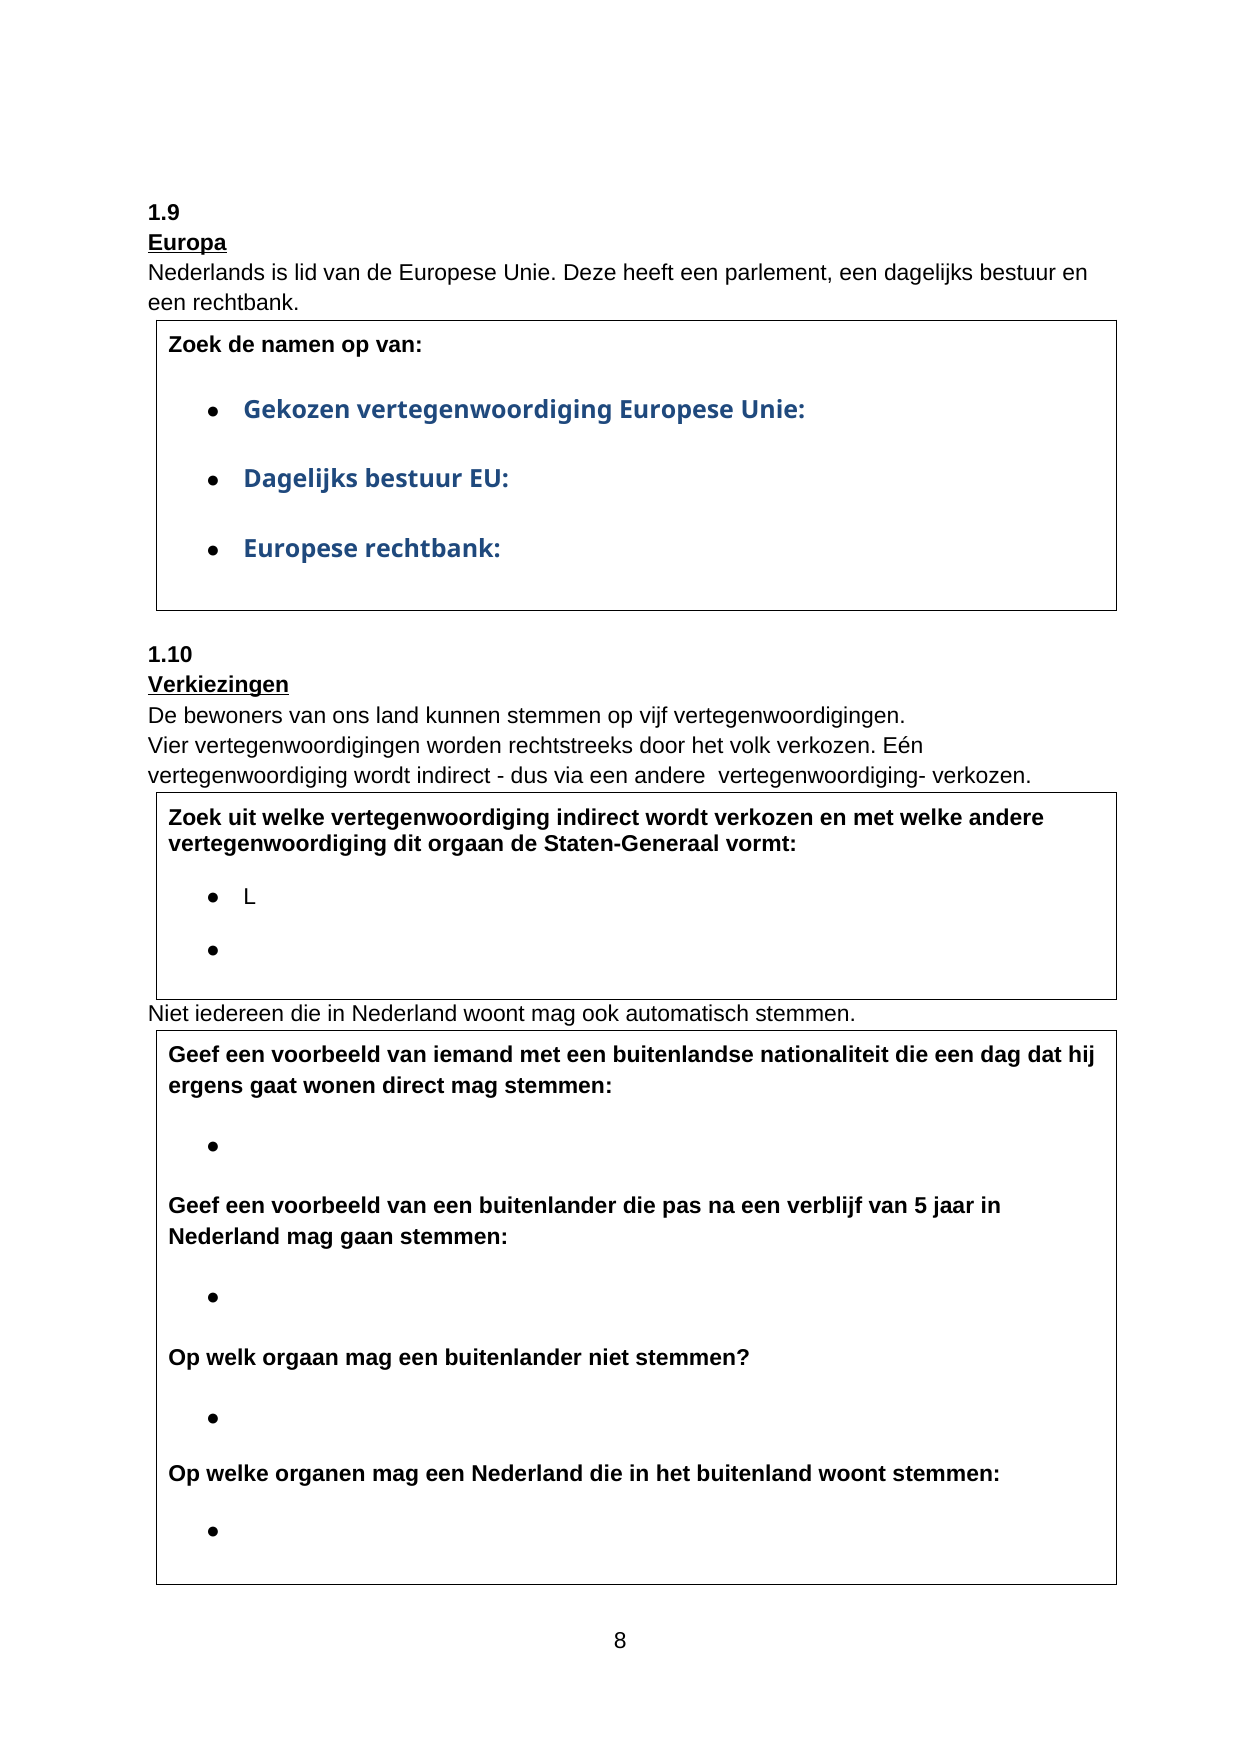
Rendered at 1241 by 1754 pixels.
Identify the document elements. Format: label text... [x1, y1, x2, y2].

text Vier vertegenwoordigingen worden rechtstreeks door het volk verkozen. Eén vertegenwoordiging wordt indirect - dus via een andere vertegenwoordiging- verkozen. [148, 732, 1092, 788]
text Niet iedereen die in Nederland woont mag ook automatisch stemmen. [148, 1000, 1092, 1026]
text De bewoners van ons land kunnen stemmen op vijf vertegenwoordigingen. [148, 702, 1092, 728]
text Verkiezingen [148, 671, 1092, 698]
text 1.10 [148, 641, 1092, 668]
text Europa [148, 229, 1092, 255]
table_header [157, 1031, 1116, 1584]
text 1.9 [148, 199, 1092, 225]
text Nederlands is lid van de Europese Unie. Deze heeft een parlement, een dagelijks bestuur en een rechtbank. [148, 259, 1092, 316]
table_header Zoek de namen op van: Gekozen vertegenwoordiging Europese Unie: Dagelijks bestuur EU: Europese rechtbank: [157, 321, 1116, 610]
table_header Zoek uit welke vertegenwoordiging indirect wordt verkozen en met welke andere vertegenwoordiging dit orgaan de Staten-Generaal vormt: L [157, 793, 1116, 999]
